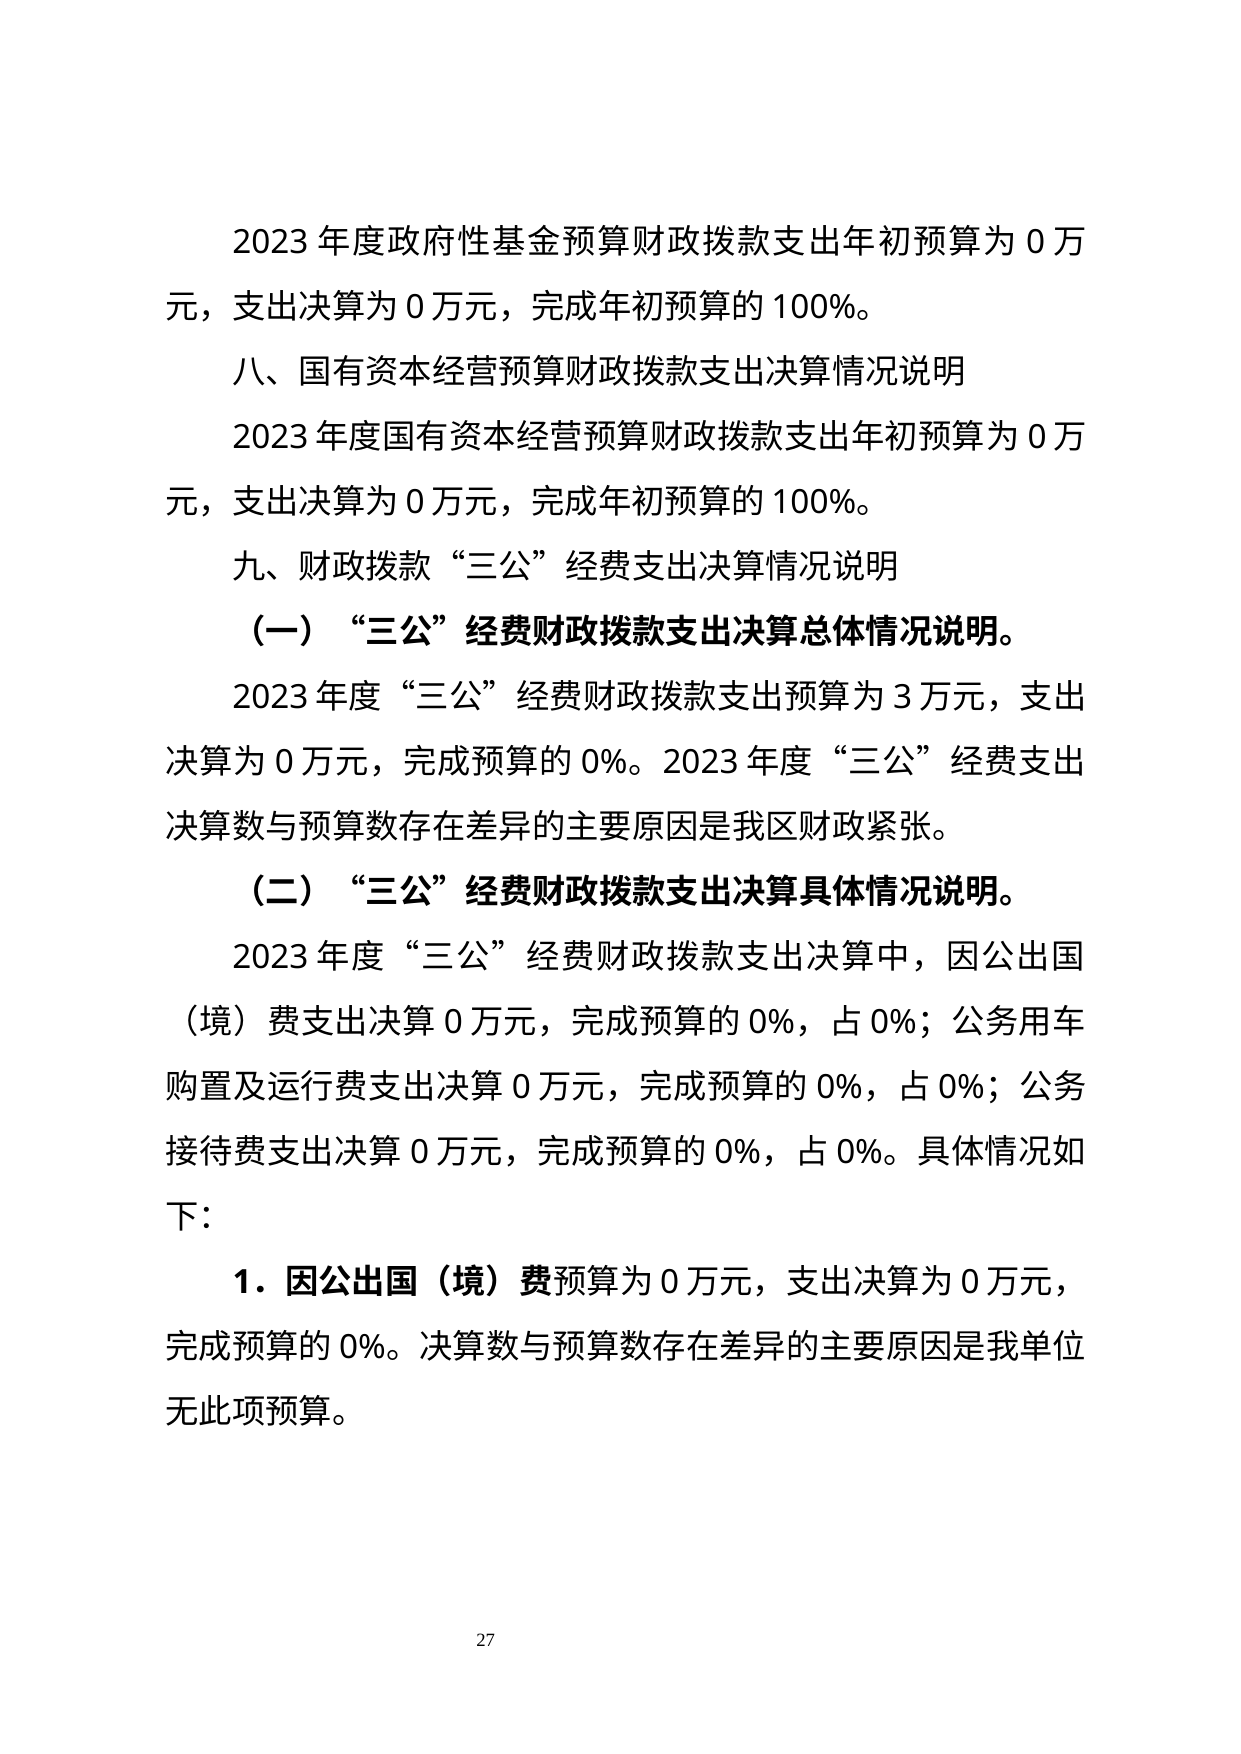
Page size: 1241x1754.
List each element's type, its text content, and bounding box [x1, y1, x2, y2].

text 2023年度政府性基金预算财政拨款支出年初预算为0万元，支出决算为0万元，完成年初预算的100%。 [165, 206, 1087, 336]
text （二）“三公”经费财政拨款支出决算具体情况说明。 [165, 856, 1087, 921]
text 2023年度“三公”经费财政拨款支出决算中，因公出国（境）费支出决算0万元，完成预算的0%，占0%；公务用车购置及运行费支出决算0万元，完成预算的0%，占0%；公务接待费支出决算0万元，完成预算的0%，占0%。具体情况如下： [165, 921, 1087, 1246]
text 八、国有资本经营预算财政拨款支出决算情况说明 [165, 336, 1087, 401]
text 2023年度国有资本经营预算财政拨款支出年初预算为0万元，支出决算为0万元，完成年初预算的100%。 [165, 401, 1087, 531]
text （一）“三公”经费财政拨款支出决算总体情况说明。 [165, 596, 1087, 661]
text 2023年度“三公”经费财政拨款支出预算为3万元，支出决算为0万元，完成预算的0%。2023年度“三公”经费支出决算数与预算数存在差异的主要原因是我区财政紧张。 [165, 661, 1087, 856]
text 九、财政拨款“三公”经费支出决算情况说明 [165, 531, 1087, 596]
text 1．因公出国（境）费预算为0万元，支出决算为0万元，完成预算的0%。决算数与预算数存在差异的主要原因是我单位无此项预算。 [165, 1246, 1087, 1441]
